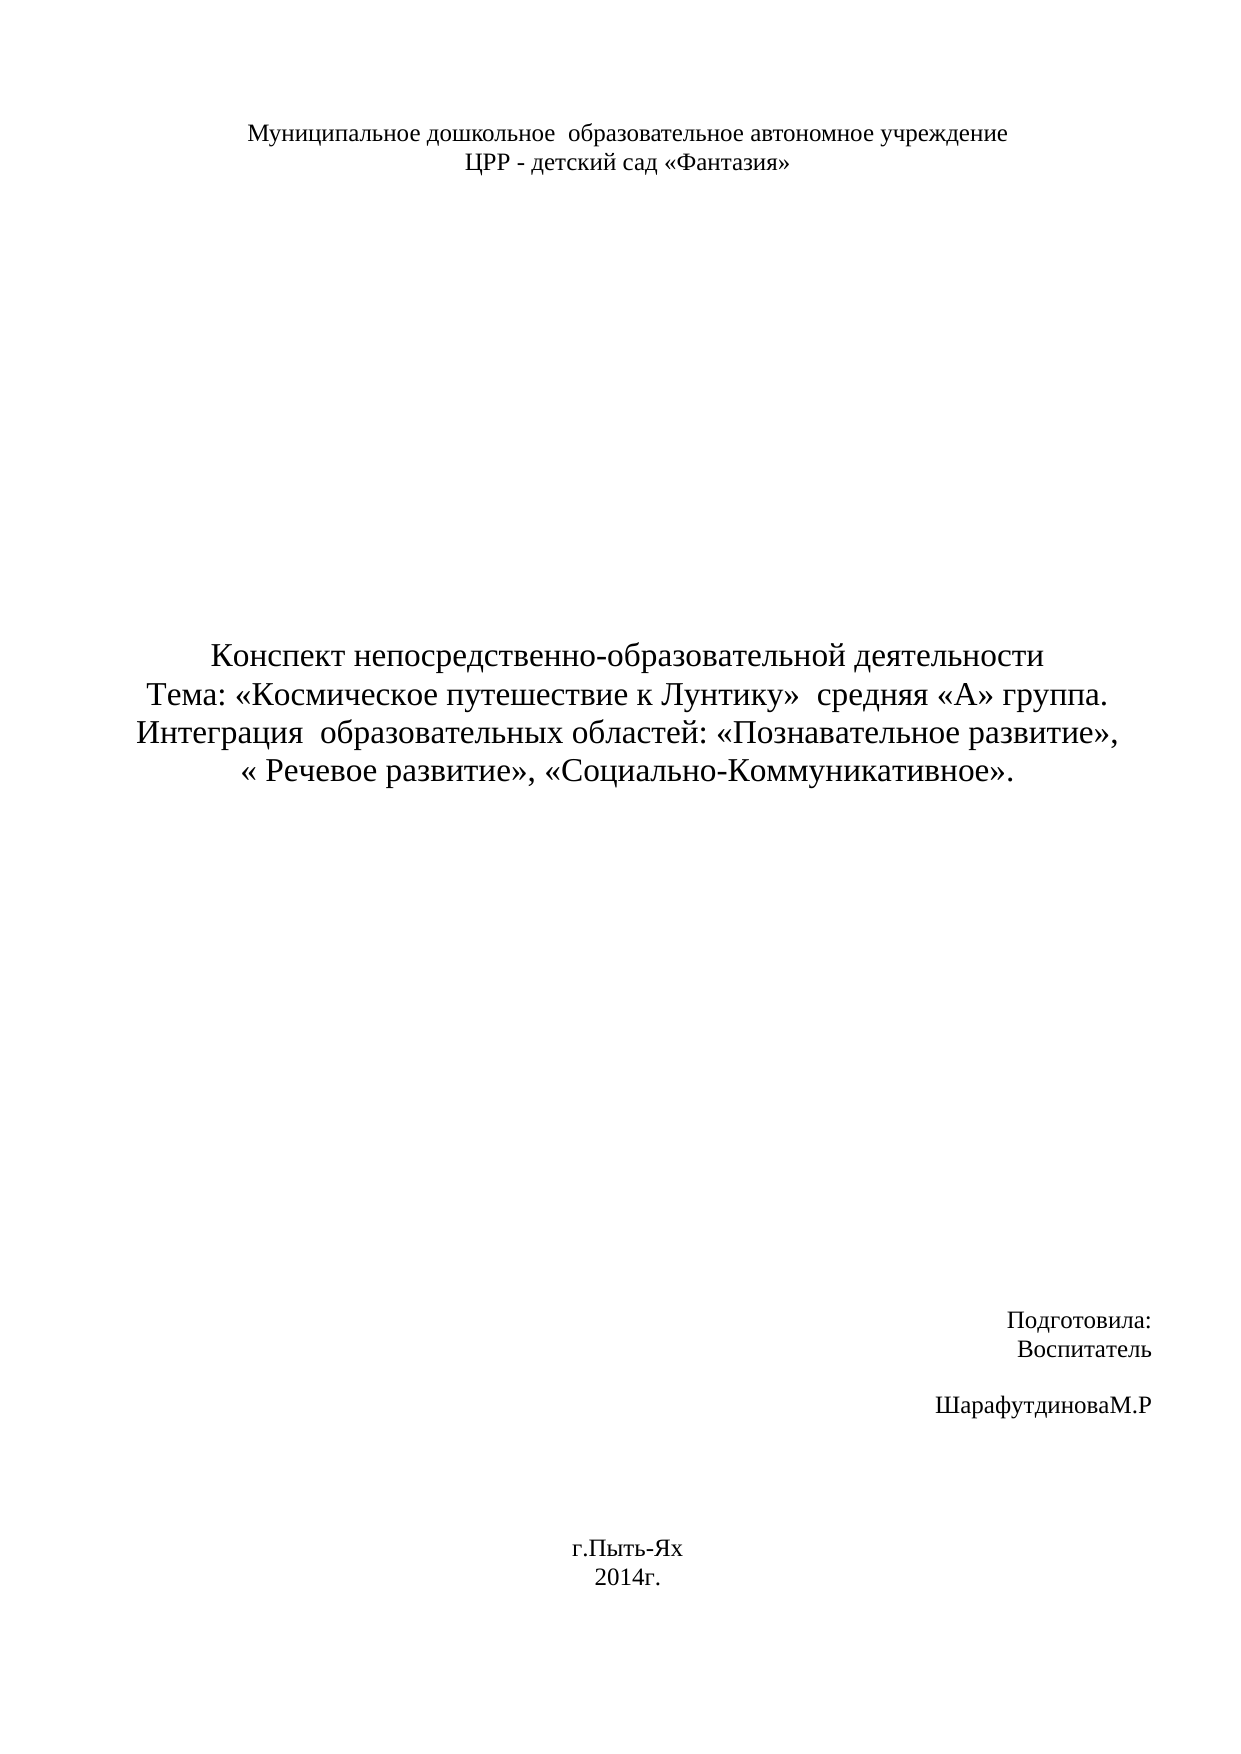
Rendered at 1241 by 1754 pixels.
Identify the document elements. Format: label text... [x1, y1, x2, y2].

text Муниципальное дошкольное образовательное автономное учреждение [103, 118, 1152, 147]
text Тема: «Космическое путешествие к Лунтику» средняя «А» группа. [103, 674, 1152, 712]
text Подготовила: [103, 1305, 1152, 1334]
text 2014г. [103, 1562, 1152, 1591]
text ШарафутдиноваМ.Р [103, 1391, 1152, 1419]
text ЦРР - детский сад «Фантазия» [103, 147, 1152, 176]
text Интеграция образовательных областей: «Познавательное развитие», [103, 712, 1152, 751]
text « Речевое развитие», «Социально-Коммуникативное». [103, 751, 1152, 789]
text г.Пыть-Ях [103, 1533, 1152, 1562]
text Конспект непосредственно-образовательной деятельности [103, 636, 1152, 674]
text Воспитатель [103, 1334, 1152, 1362]
